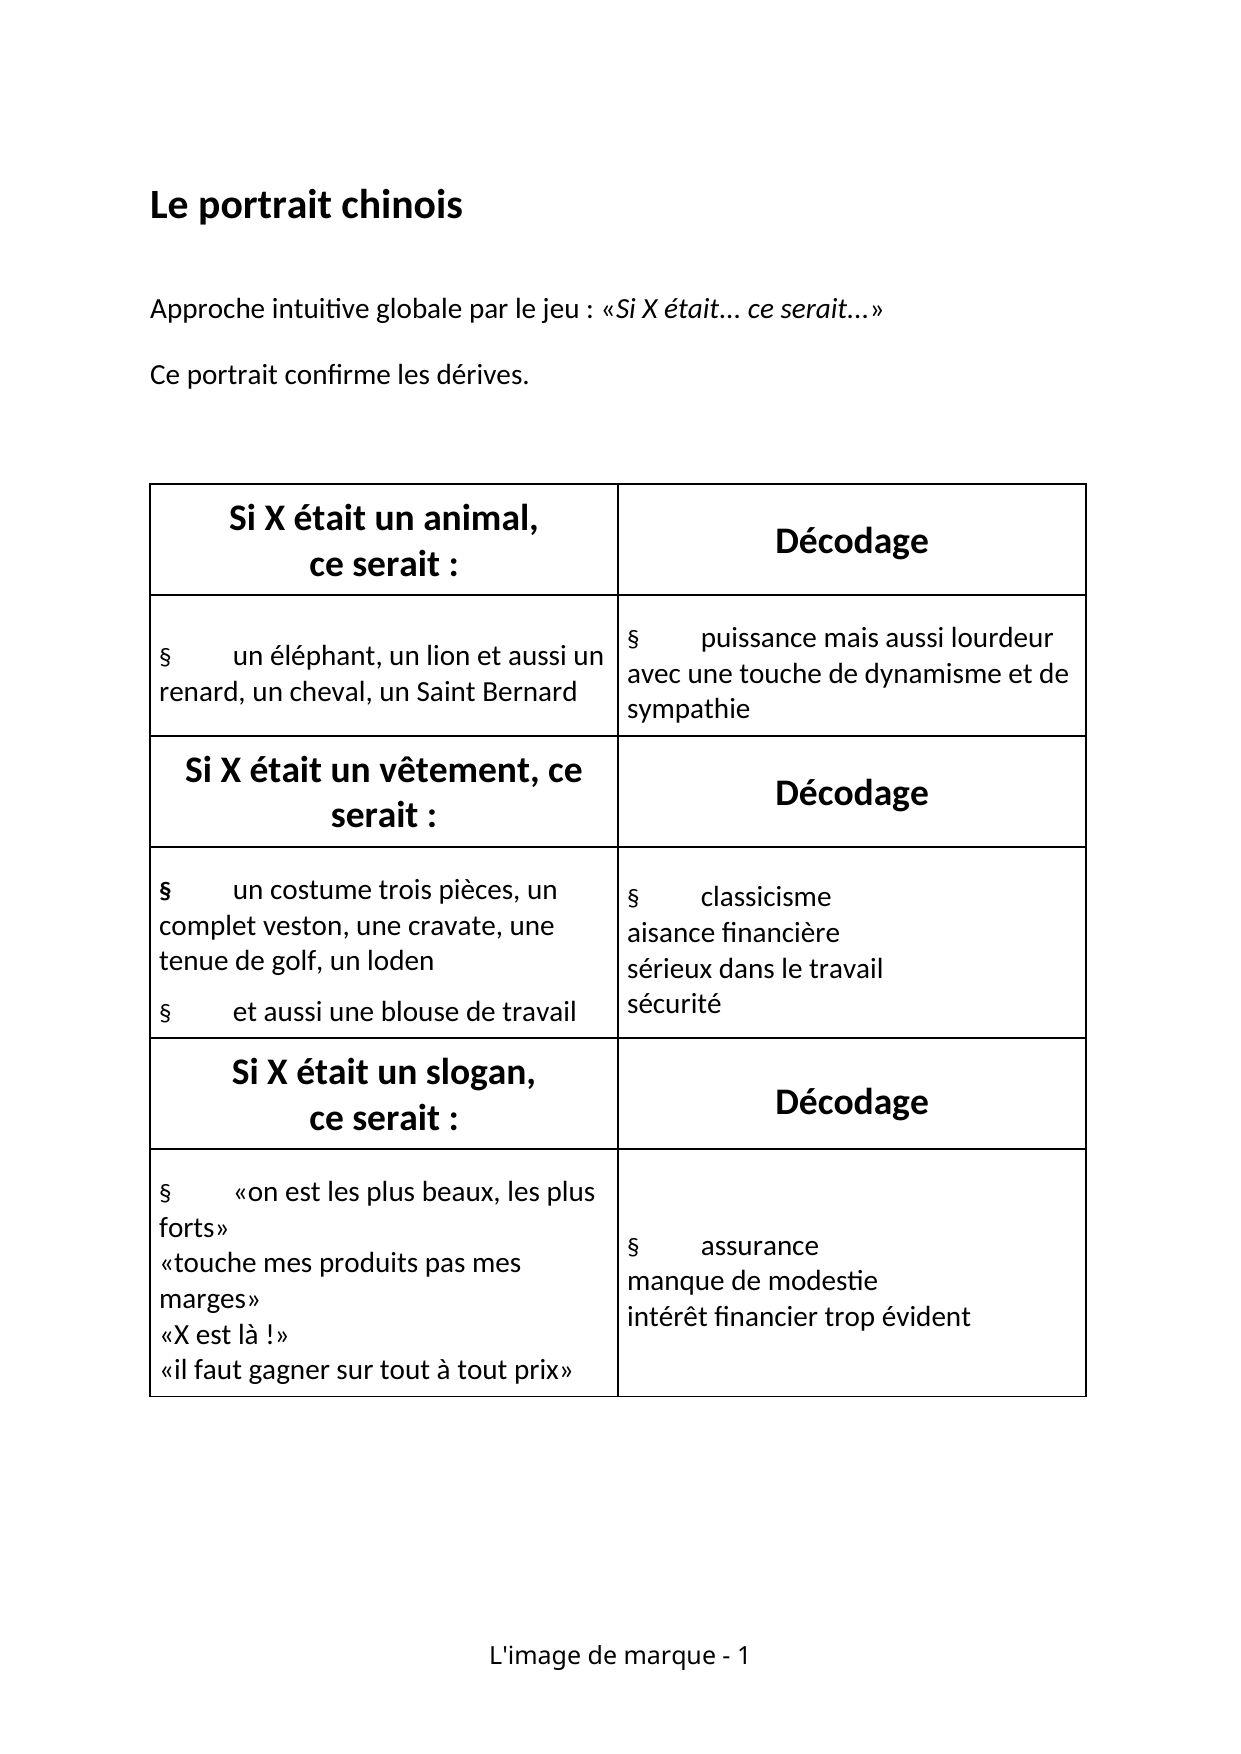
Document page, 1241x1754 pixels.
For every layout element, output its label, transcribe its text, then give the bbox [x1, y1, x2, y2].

table_cell «on est les plus beaux, les plus forts» «touche mes produits pas mes marges» «X est là !» «il faut gagner sur tout à tout prix» [151, 1150, 617, 1396]
text Ce portrait confirme les dérives. [150, 356, 1090, 392]
table_header Si X était un animal, ce serait : [151, 485, 617, 594]
table_cell Décodage [619, 1039, 1085, 1148]
table_cell Décodage [619, 737, 1085, 846]
table_header Décodage [619, 485, 1085, 594]
table_cell classicisme aisance financière sérieux dans le travail sécurité [619, 848, 1085, 1037]
text Le portrait chinois [150, 148, 1090, 229]
table_cell assurance manque de modestie intérêt financier trop évident [619, 1150, 1085, 1396]
table_cell puissance mais aussi lourdeur avec une touche de dynamisme et de sympathie [619, 596, 1085, 735]
table_cell un costume trois pièces, un complet veston, une cravate, une tenue de golf, un loden et aussi une blouse de travail [151, 848, 617, 1037]
table_cell Si X était un slogan, ce serait : [151, 1039, 617, 1148]
text Approche intuitive globale par le jeu : «Si X était... ce serait...» [150, 290, 1090, 326]
table_cell un éléphant, un lion et aussi un renard, un cheval, un Saint Bernard [151, 596, 617, 735]
table_cell Si X était un vêtement, ce serait : [151, 737, 617, 846]
